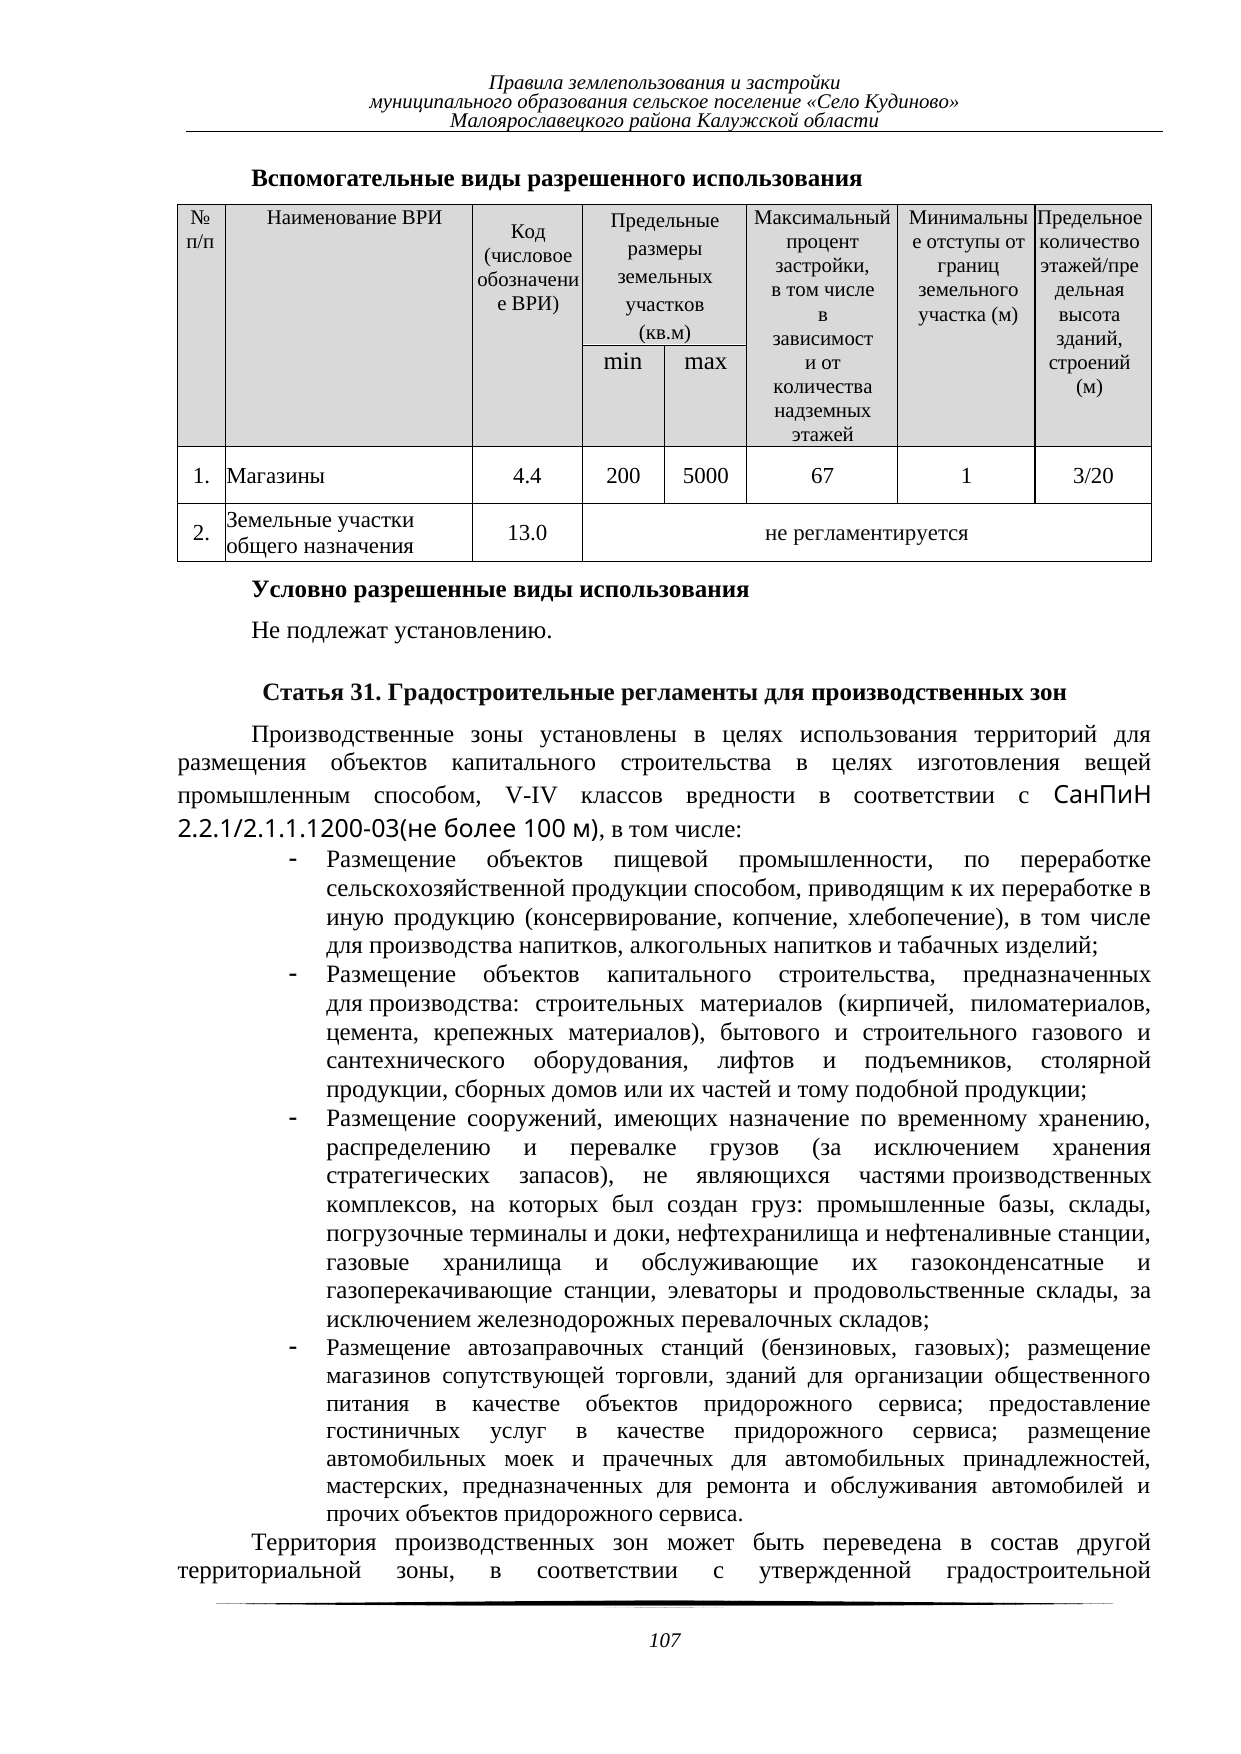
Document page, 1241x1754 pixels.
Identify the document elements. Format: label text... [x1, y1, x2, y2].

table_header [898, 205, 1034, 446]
text Вспомогательные виды разрешенного использования [177, 163, 1152, 192]
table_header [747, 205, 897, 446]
text Производственные зоны установлены в целях использования территорий для размещения объектов капитального строительства в целях изготовления вещей промышленным способом, V-IV классов вредности в соответствии с СанПиН 2.2.1/2.1.1.1200-03(не более 100 м), в том числе: [177, 719, 1152, 844]
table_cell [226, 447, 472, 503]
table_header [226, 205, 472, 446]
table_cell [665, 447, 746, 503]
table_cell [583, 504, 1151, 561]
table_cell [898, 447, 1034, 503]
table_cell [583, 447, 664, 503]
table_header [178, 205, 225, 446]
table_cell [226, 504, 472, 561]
text Условно разрешенные виды использования [177, 574, 1152, 603]
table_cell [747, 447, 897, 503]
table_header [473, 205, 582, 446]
subtitle Статья 31. Градостроительные регламенты для производственных зон [177, 677, 1152, 706]
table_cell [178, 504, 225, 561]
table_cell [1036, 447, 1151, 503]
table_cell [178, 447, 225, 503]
list Размещение объектов капитального строительства, предназначенных для производства: строительных материалов (кирпичей, пиломатериалов, цемента, крепежных материалов), бытового и строительного газового и сантехнического оборудования, лифтов и подъемников, столярной продукции, сборных домов или их частей и тому подобной продукции; [288, 959, 1152, 1103]
list Размещение сооружений, имеющих назначение по временному хранению, распределению и перевалке грузов (за исключением хранения стратегических запасов), не являющихся частями производственных комплексов, на которых был создан груз: промышленные базы, склады, погрузочные терминалы и доки, нефтехранилища и нефтеналивные станции, газовые хранилища и обслуживающие их газоконденсатные и газоперекачивающие станции, элеваторы и продовольственные склады, за исключением железнодорожных перевалочных складов; [288, 1103, 1152, 1333]
picture [215, 1600, 1113, 1608]
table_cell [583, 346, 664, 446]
text Не подлежат установлению. [177, 616, 1152, 644]
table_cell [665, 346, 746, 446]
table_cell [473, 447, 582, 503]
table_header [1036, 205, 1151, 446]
list Размещение автозаправочных станций (бензиновых, газовых); размещение магазинов сопутствующей торговли, зданий для организации общественного питания в качестве объектов придорожного сервиса; предоставление гостиничных услуг в качестве придорожного сервиса; размещение автомобильных моек и прачечных для автомобильных принадлежностей, мастерских, предназначенных для ремонта и обслуживания автомобилей и прочих объектов придорожного сервиса. [288, 1333, 1152, 1527]
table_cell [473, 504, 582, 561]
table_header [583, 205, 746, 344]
list Размещение объектов пищевой промышленности, по переработке сельскохозяйственной продукции способом, приводящим к их переработке в иную продукцию (консервирование, копчение, хлебопечение), в том числе для производства напитков, алкогольных напитков и табачных изделий; [288, 844, 1152, 959]
